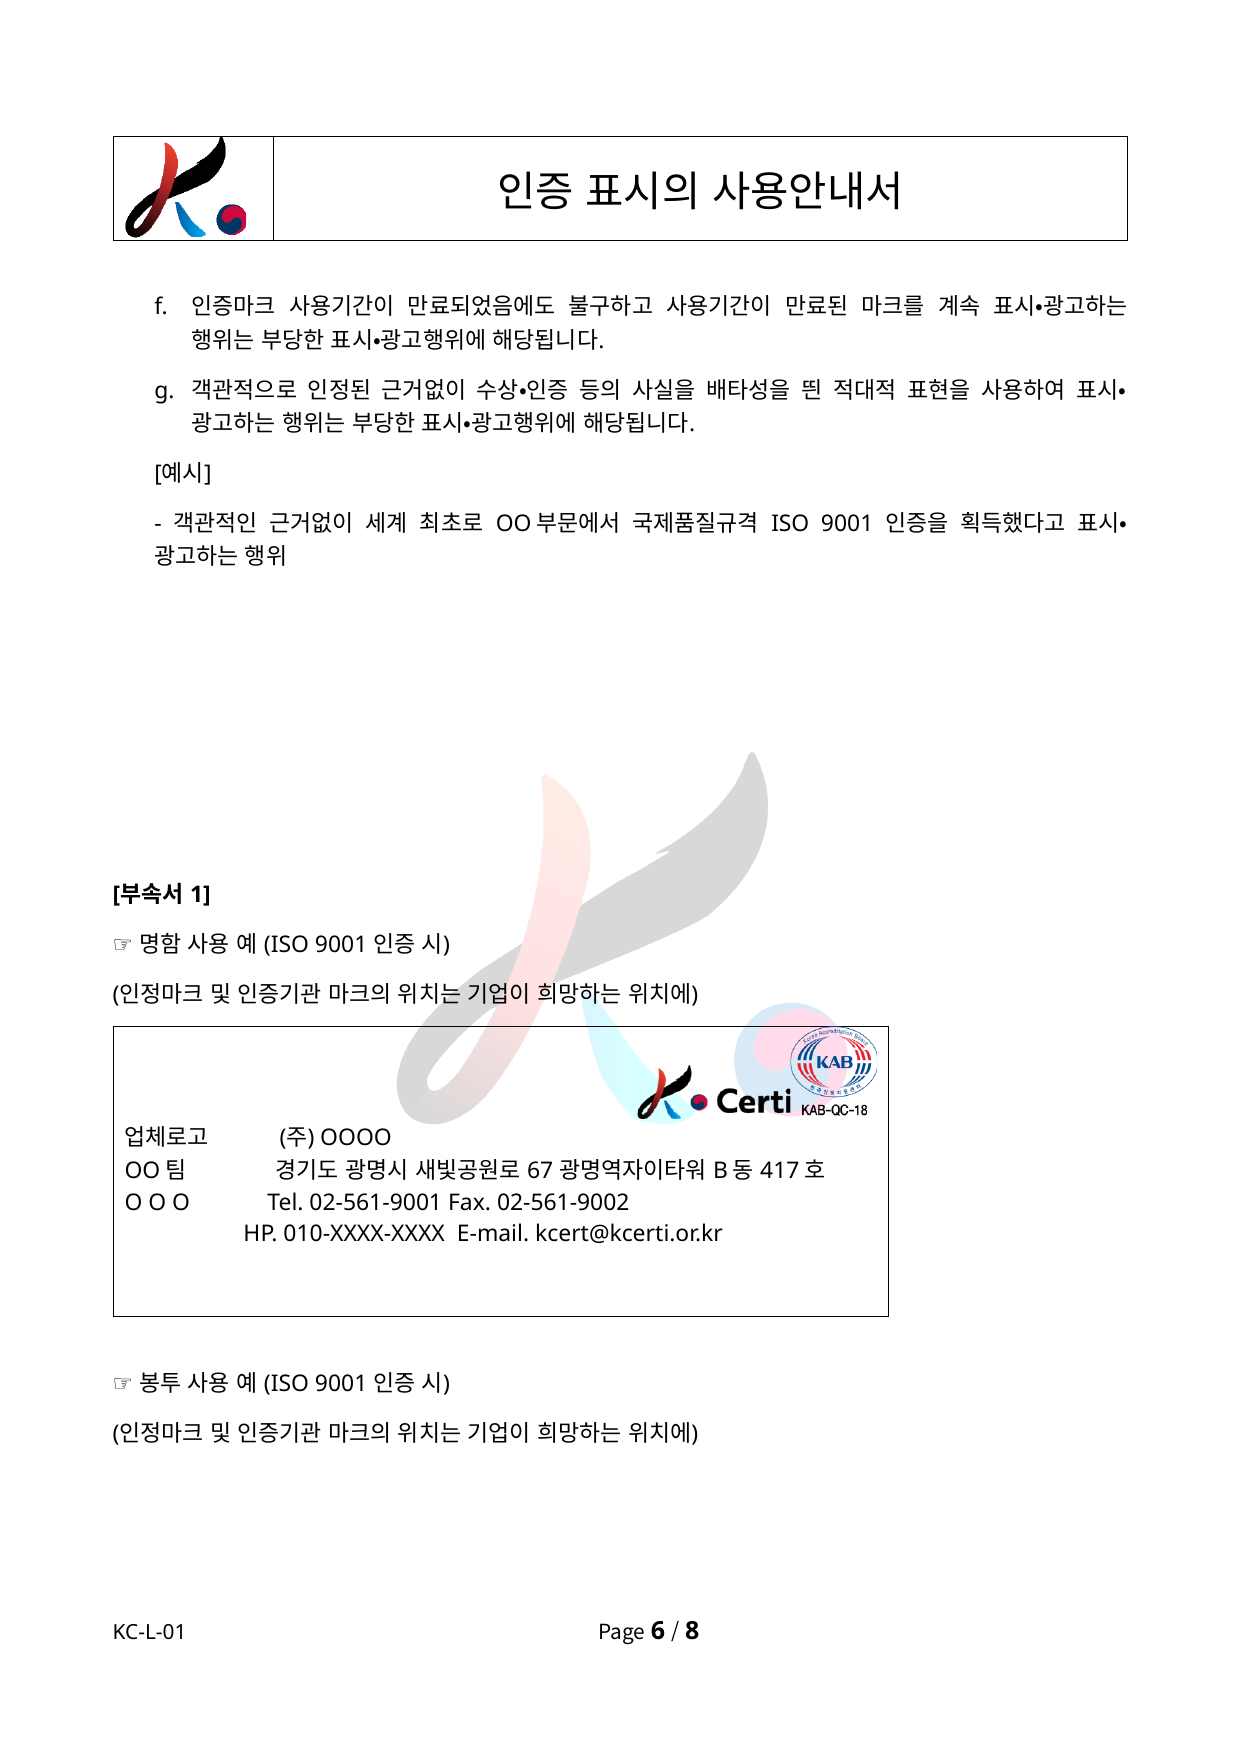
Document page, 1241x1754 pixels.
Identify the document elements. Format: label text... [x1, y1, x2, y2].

list 객관적으로 인정된 근거없이 수상•인증 등의 사실을 배타성을 띈 적대적 표현을 사용하여 표시•광고하는 행위는 부당한 표시•광고행위에 해당됩니다. [154, 372, 1128, 438]
picture [124, 137, 247, 241]
text [예시] [154, 455, 1128, 488]
list 인증마크 사용기간이 만료되었음에도 불구하고 사용기간이 만료된 마크를 계속 표시•광고하는 행위는 부당한 표시•광고행위에 해당됩니다. [154, 288, 1128, 355]
text (인정마크 및 인증기관 마크의 위치는 기업이 희망하는 위치에) [112, 1414, 1128, 1448]
subtitle [부속서 1] [112, 876, 1128, 909]
picture [637, 1026, 878, 1119]
text - 객관적인 근거없이 세계 최초로 OO부문에서 국제품질규격 ISO 9001 인증을 획득했다고 표시•광고하는 행위 [154, 505, 1128, 571]
table_header 업체로고 (주) OOOO OO팀 경기도 광명시 새빛공원로 67 광명역자이타워 B동 417호 O O O Tel. 02-561-9001 Fax. 02-561-9002 HP. 010-XXXX-XXXX E-mail. kcert@kcerti.or.kr [114, 1027, 888, 1316]
text (인정마크 및 인증기관 마크의 위치는 기업이 희망하는 위치에) [112, 976, 1128, 1009]
text ☞ 봉투 사용 예 (ISO 9001 인증 시) [112, 1364, 1128, 1398]
text ☞ 명함 사용 예 (ISO 9001 인증 시) [112, 926, 1128, 959]
